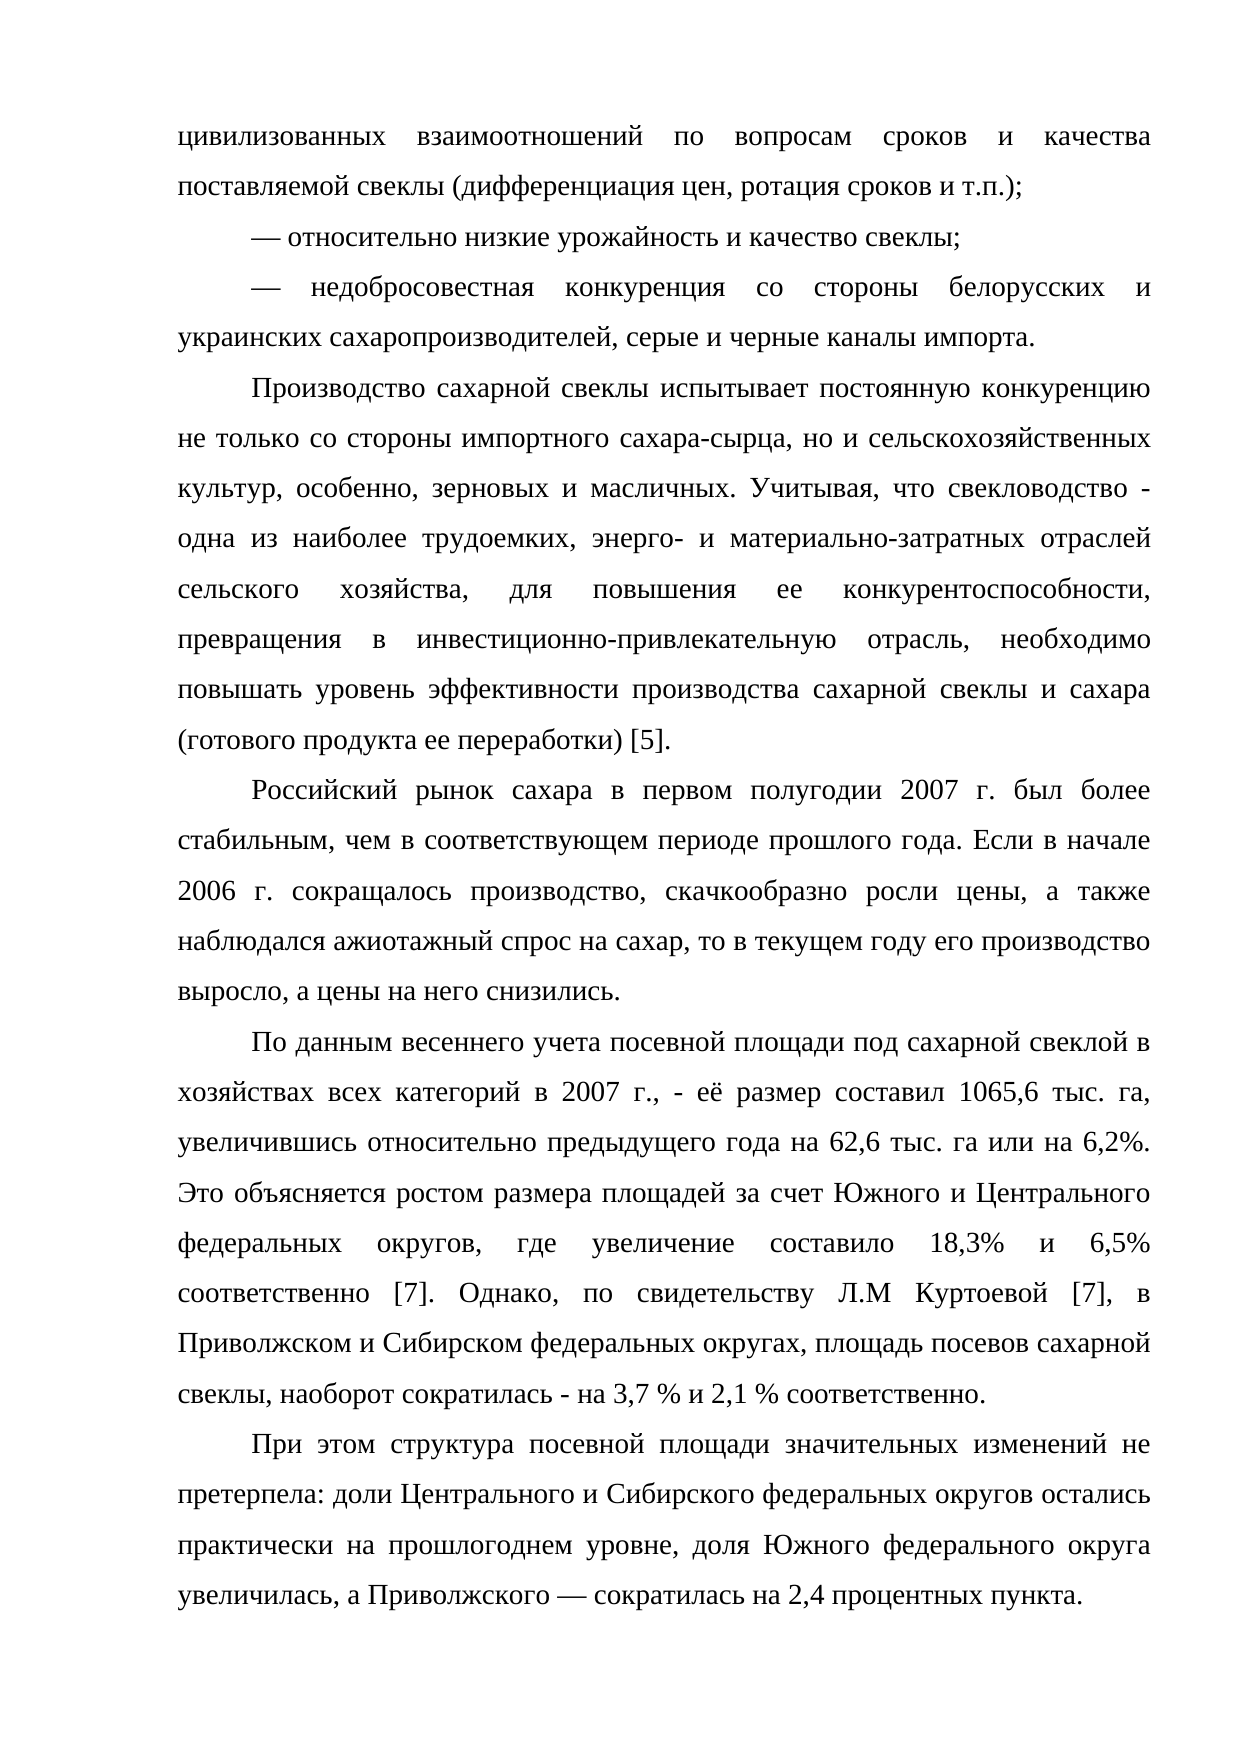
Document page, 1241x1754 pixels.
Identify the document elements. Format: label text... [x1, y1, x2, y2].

text По данным весеннего учета посевной площади под сахарной свеклой в хозяйствах всех категорий в 2007 г., - её размер составил 1065,6 тыс. га, увеличившись относительно предыдущего года на 62,6 тыс. га или на 6,2%. Это объясняется ростом размера площадей за счет Южного и Центрального федеральных округов, где увеличение составило 18,3% и 6,5% соответственно [7]. Однако, по свидетельству Л.М Куртоевой [7], в Приволжском и Сибирском федеральных округах, площадь посевов сахарной свеклы, наоборот сократилась - на 3,7 % и 2,1 % соответственно. [177, 1024, 1152, 1409]
text — относительно низкие урожайность и качество свеклы; [177, 219, 1152, 252]
text При этом структура посевной площади значительных изменений не претерпела: доли Центрального и Сибирского федеральных округов остались практически на прошлогоднем уровне, доля Южного федерального округа увеличилась, а Приволжского — сократилась на 2,4 процентных пункта. [177, 1426, 1152, 1611]
text Производство сахарной свеклы испытывает постоянную конкуренцию не только со стороны импортного сахара-сырца, но и сельскохозяйственных культур, особенно, зерновых и масличных. Учитывая, что свекловодство - одна из наиболее трудоемких, энерго- и материально-затратных отраслей сельского хозяйства, для повышения ее конкурентоспособности, превращения в инвестиционно-привлекательную отрасль, необходимо повышать уровень эффективности производства сахарной свеклы и сахара (готового продукта ее переработки) [5]. [177, 370, 1152, 755]
text Российский рынок сахара в первом полугодии 2007 г. был более стабильным, чем в соответствующем периоде прошлого года. Если в начале 2006 г. сокращалось производство, скачкообразно росли цены, а также наблюдался ажиотажный спрос на сахар, то в текущем году его производство выросло, а цены на него снизились. [177, 772, 1152, 1007]
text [177, 118, 1152, 202]
text — недобросовестная конкуренция со стороны белорусских и украинских сахаропроизводителей, серые и черные каналы импорта. [177, 269, 1152, 353]
